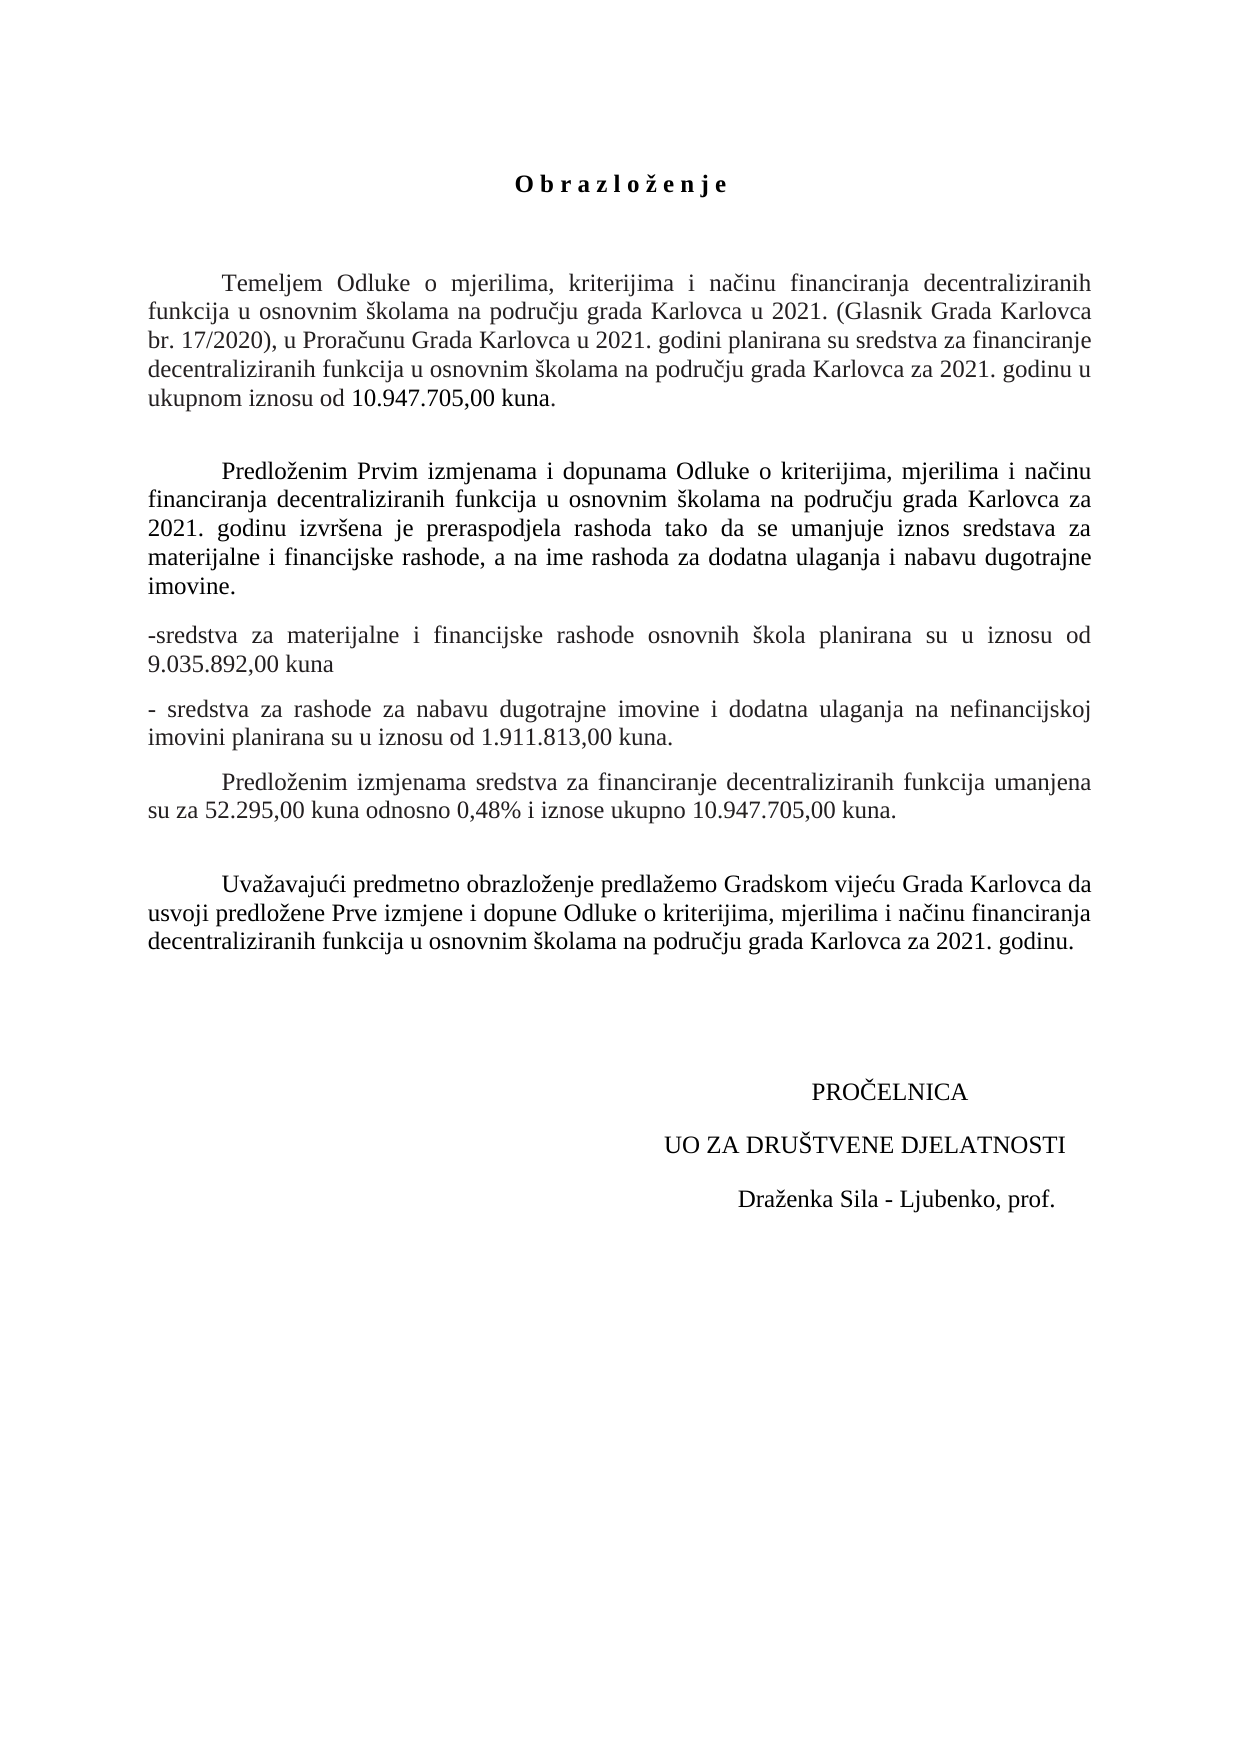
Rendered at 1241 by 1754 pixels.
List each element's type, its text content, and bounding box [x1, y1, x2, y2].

text - sredstva za rashode za nabavu dugotrajne imovine i dodatna ulaganja na nefinancijskoj imovini planirana su u iznosu od 1.911.813,00 kuna. [148, 694, 1093, 751]
text PROČELNICA [738, 1077, 1093, 1105]
text -sredstva za materijalne i financijske rashode osnovnih škola planirana su u iznosu od 9.035.892,00 kuna [148, 620, 1093, 678]
text Predloženim izmjenama sredstva za financiranje decentraliziranih funkcija umanjena su za 52.295,00 kuna odnosno 0,48% i iznose ukupno 10.947.705,00 kuna. [148, 767, 1093, 824]
text UO ZA DRUŠTVENE DJELATNOSTI [590, 1130, 1093, 1159]
text Predloženim Prvim izmjenama i dopunama Odluke o kriterijima, mjerilima i načinu financiranja decentraliziranih funkcija u osnovnim školama na području grada Karlovca za 2021. godinu izvršena je preraspodjela rashoda tako da se umanjuje iznos sredstava za materijalne i financijske rashode, a na ime rashoda za dodatna ulaganja i nabavu dugotrajne imovine. [148, 456, 1093, 599]
text Temeljem Odluke o mjerilima, kriterijima i načinu financiranja decentraliziranih funkcija u osnovnim školama na području grada Karlovca u 2021. (Glasnik Grada Karlovca br. 17/2020), u Proračunu Grada Karlovca u 2021. godini planirana su sredstva za financiranje decentraliziranih funkcija u osnovnim školama na području grada Karlovca za 2021. godinu u ukupnom iznosu od 10.947.705,00 kuna. [148, 268, 1093, 411]
text Draženka Sila - Ljubenko, prof. [664, 1184, 1093, 1213]
text O b r a z l o ž e n j e [148, 169, 1093, 198]
text Uvažavajući predmetno obrazloženje predlažemo Gradskom vijeću Grada Karlovca da usvoji predložene Prve izmjene i dopune Odluke o kriterijima, mjerilima i načinu financiranja decentraliziranih funkcija u osnovnim školama na području grada Karlovca za 2021. godinu. [148, 869, 1093, 955]
